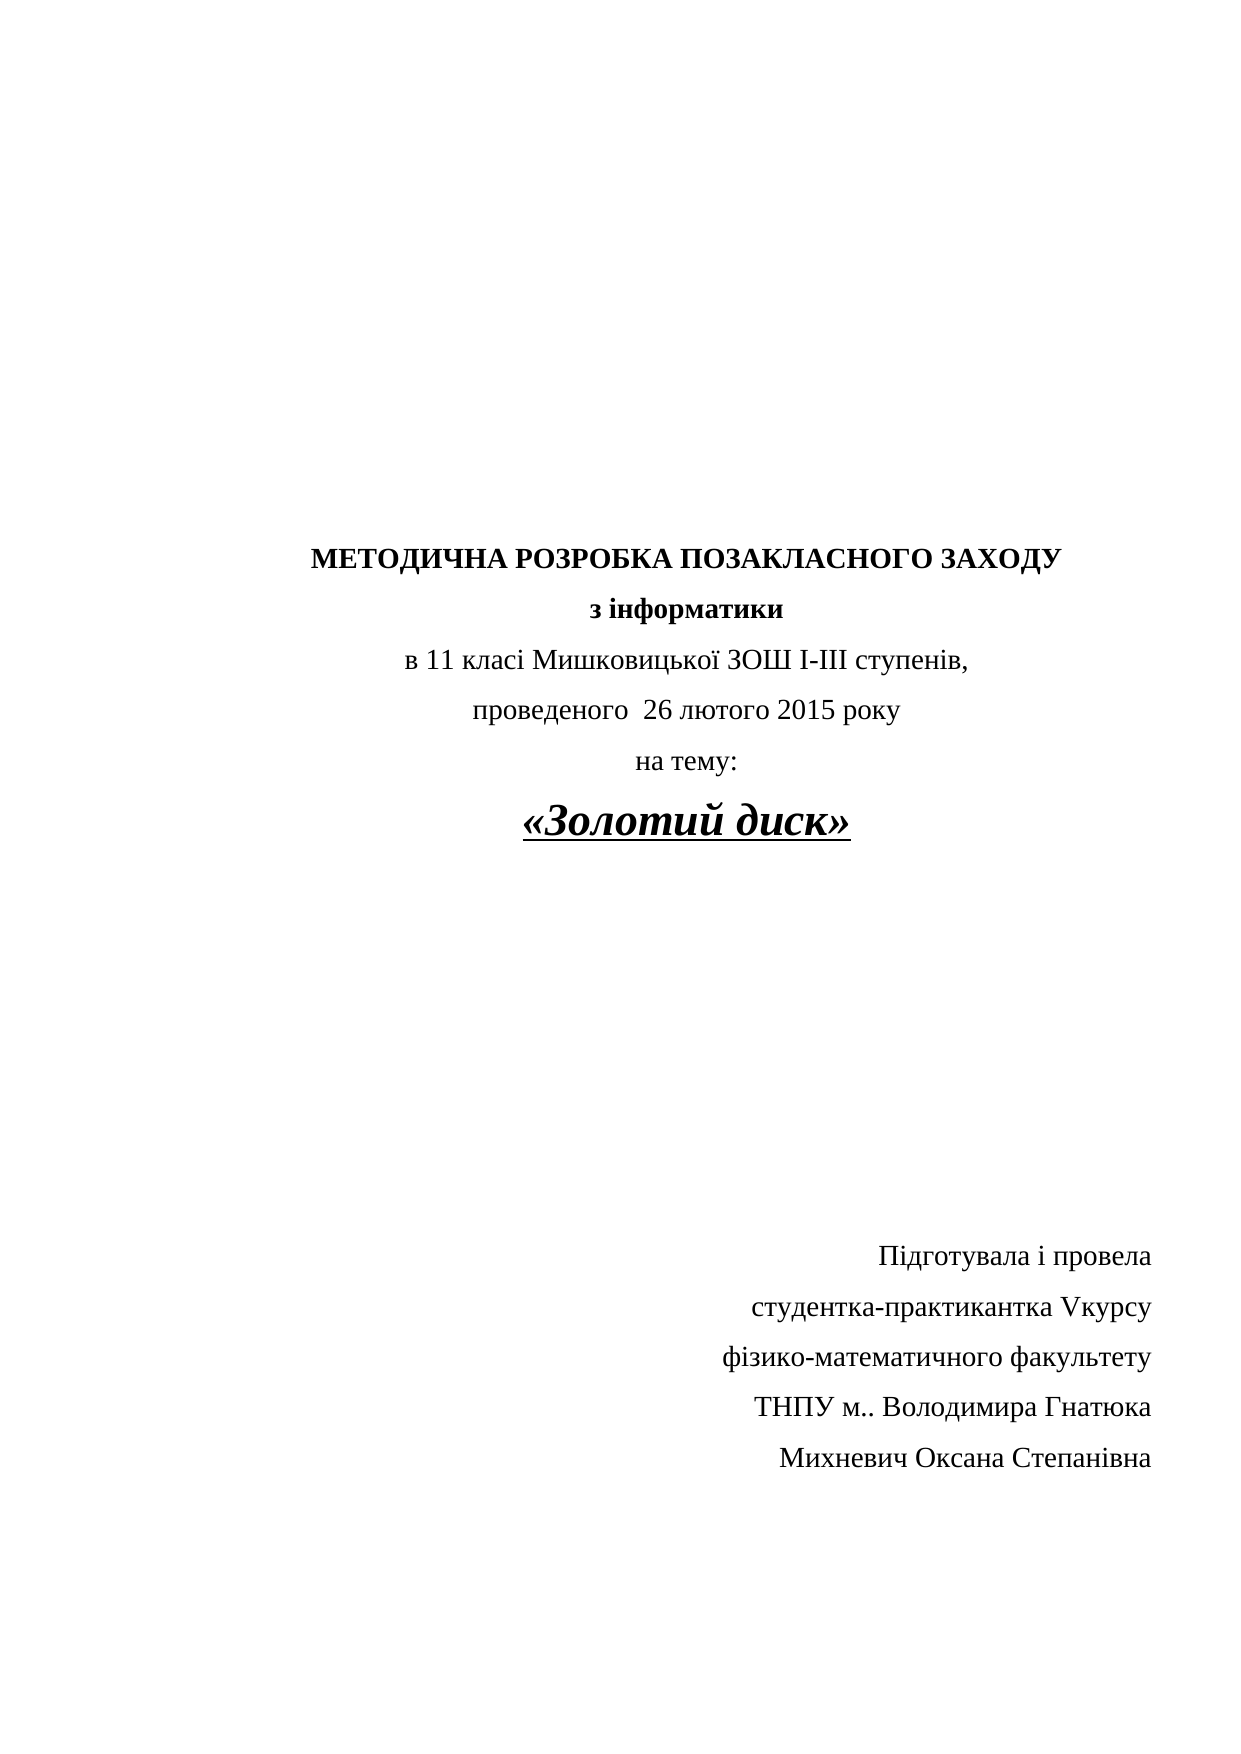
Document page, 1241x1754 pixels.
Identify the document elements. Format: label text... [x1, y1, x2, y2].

text Підготувала і провела [221, 1238, 1152, 1272]
text проведеного 26 лютого 2015 року [221, 692, 1152, 726]
text на тему: [221, 743, 1152, 776]
text фізико-математичного факультету [221, 1339, 1152, 1373]
text ТНПУ м.. Володимира Гнатюка [221, 1389, 1152, 1423]
text студентка-практикантка Vкурсу [221, 1289, 1152, 1322]
text з інформатики [221, 592, 1152, 625]
text МЕТОДИЧНА РОЗРОБКА ПОЗАКЛАСНОГО ЗАХОДУ [221, 541, 1152, 575]
text Михневич Оксана Степанівна [221, 1440, 1152, 1473]
text в 11 класі Мишковицької ЗОШ І-ІІІ ступенів, [221, 642, 1152, 676]
text «Золотий диск» [221, 793, 1152, 846]
